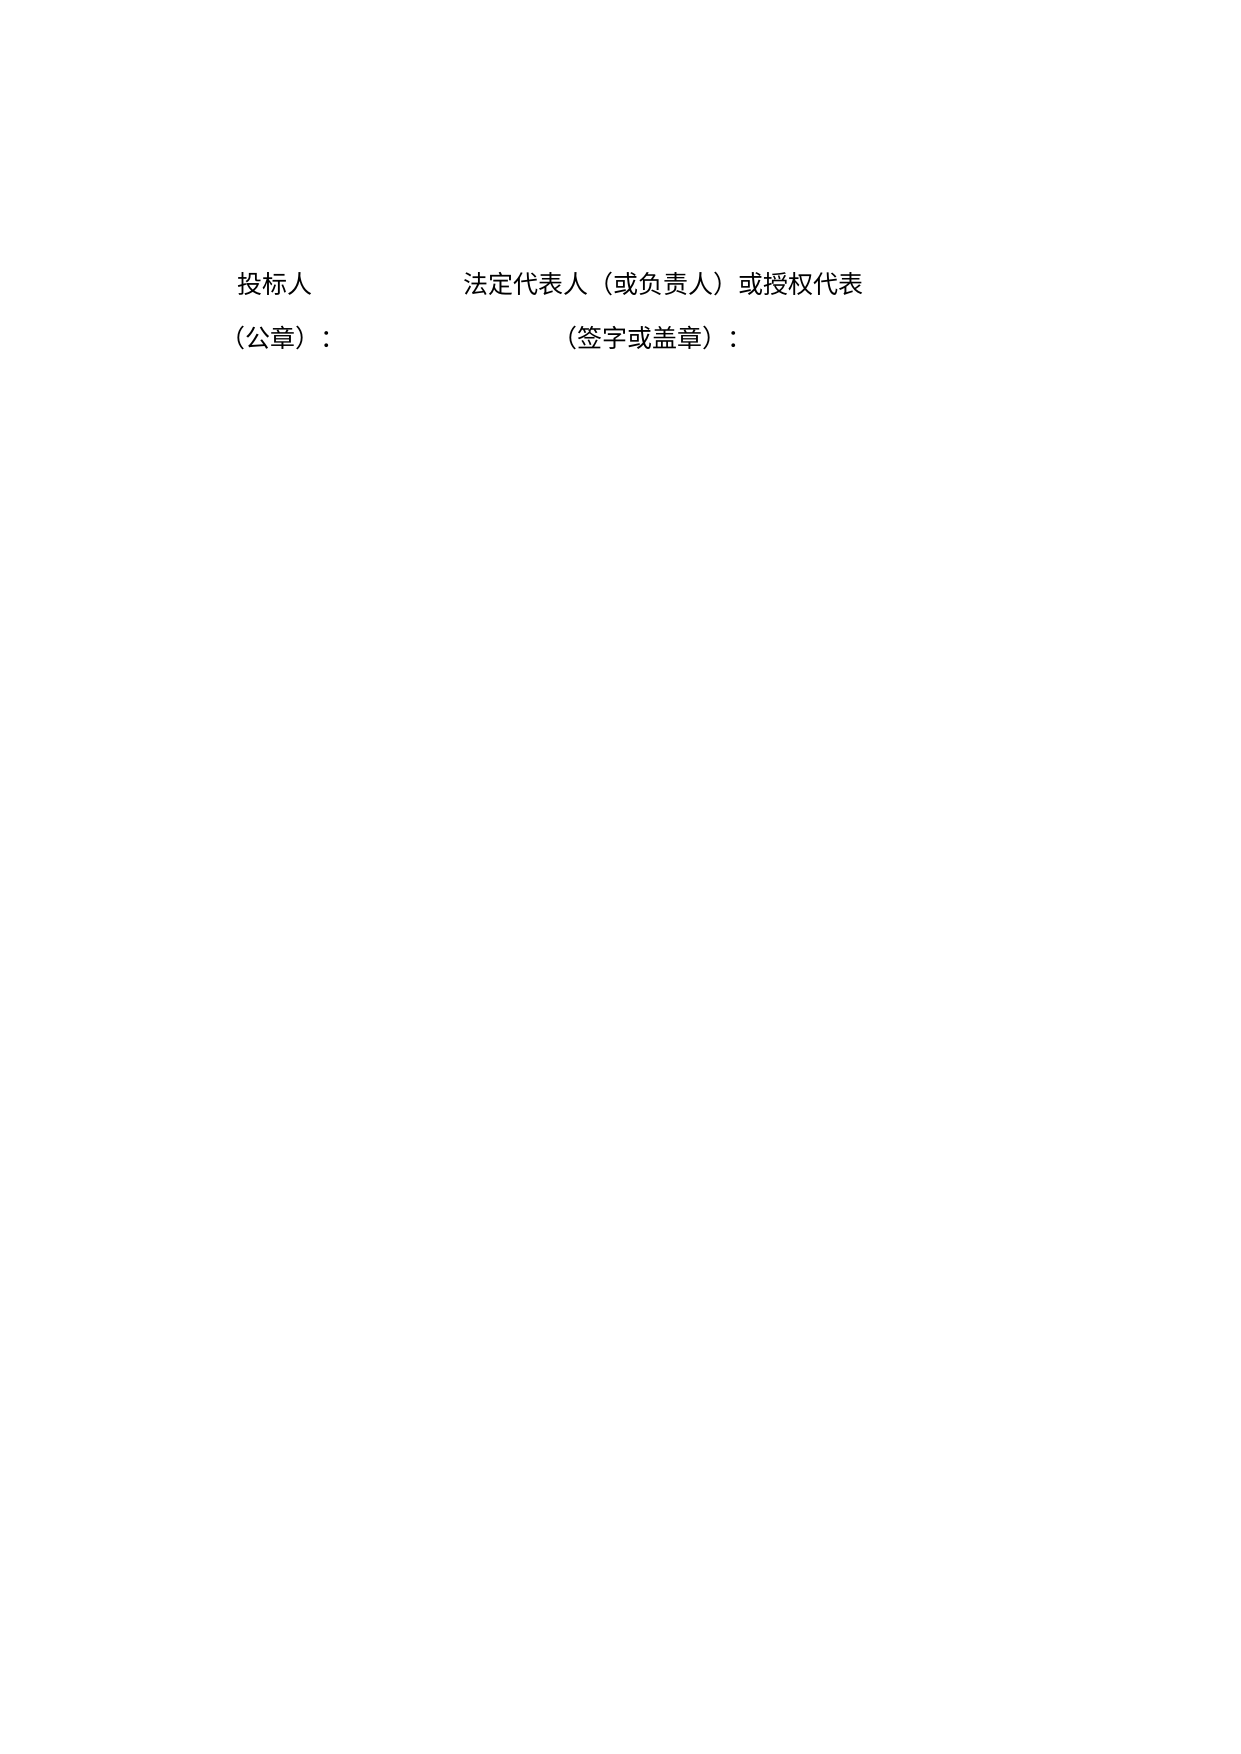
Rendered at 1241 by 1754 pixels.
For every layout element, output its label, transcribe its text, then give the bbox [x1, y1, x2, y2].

text 投标人 法定代表人（或负责人）或授权代表 [187, 264, 1053, 300]
text （公章）： （签字或盖章）： [133, 318, 1053, 355]
